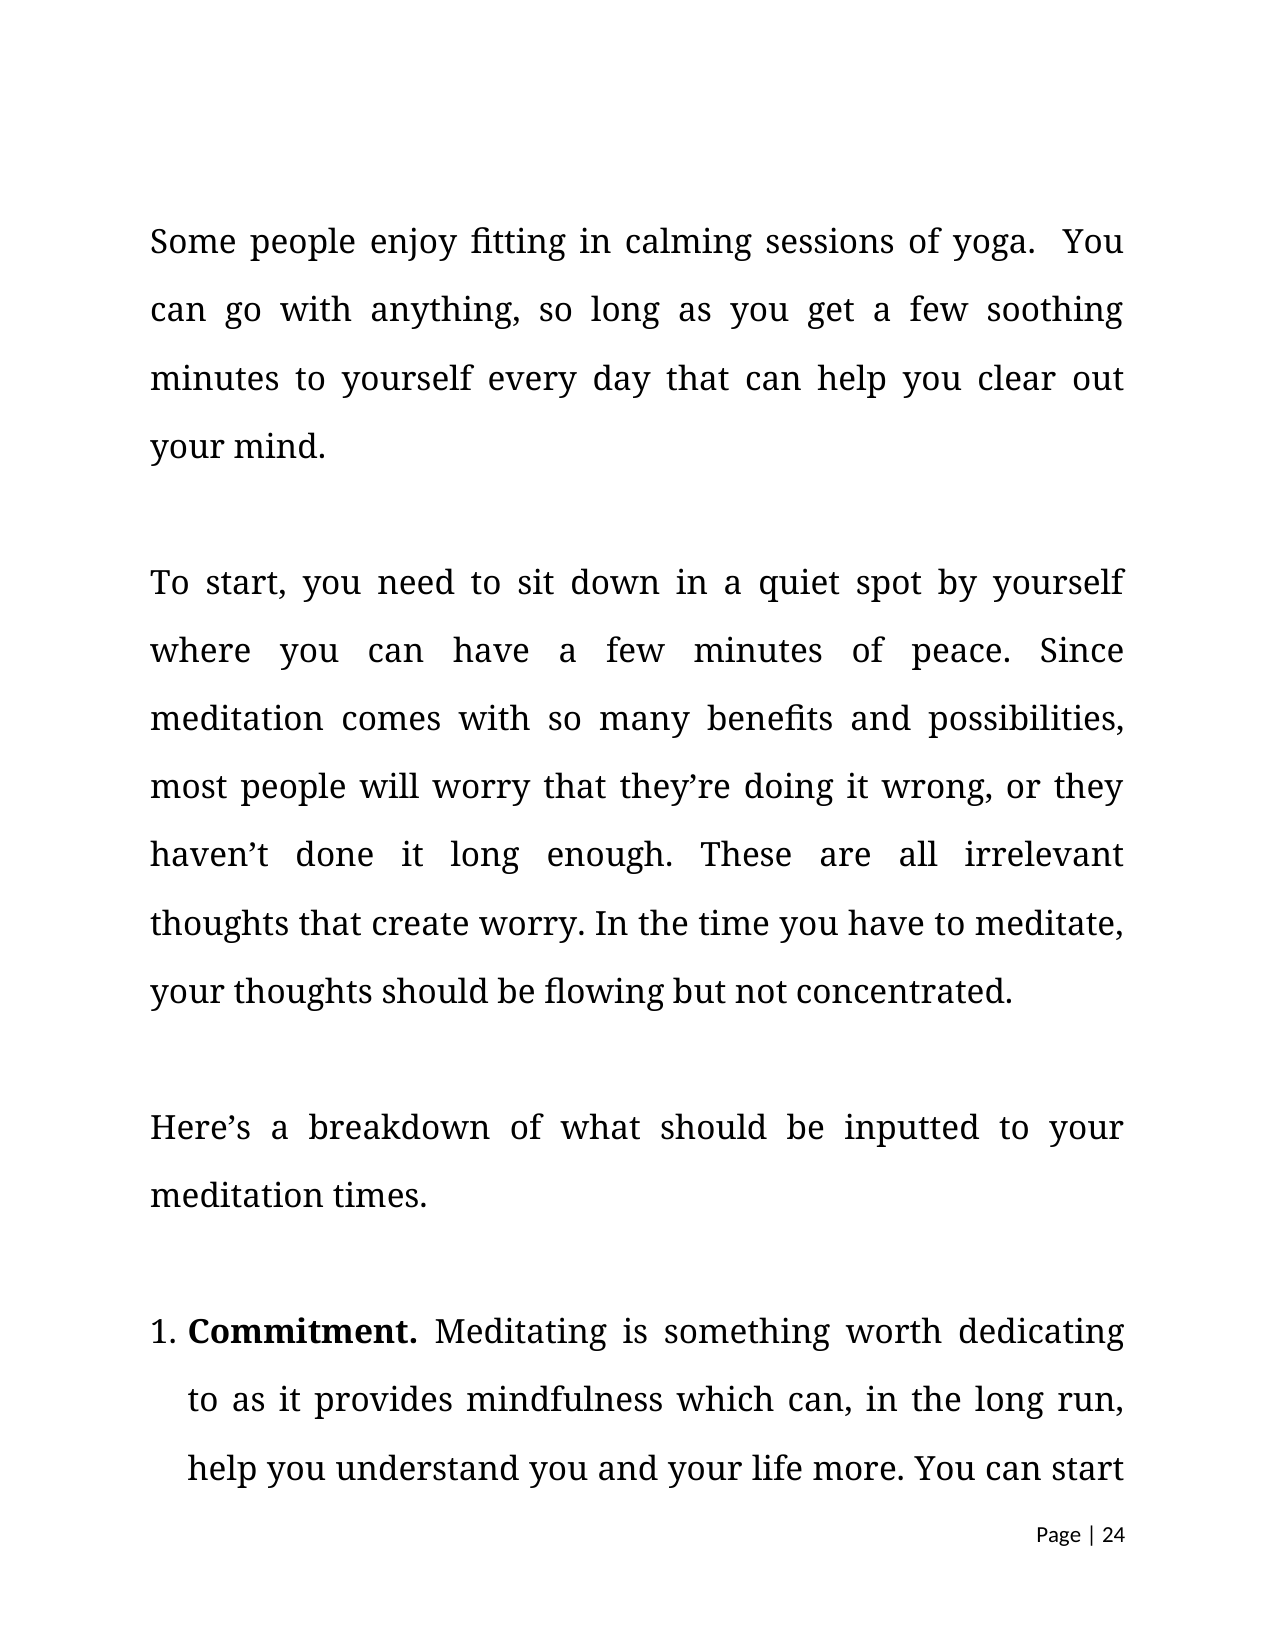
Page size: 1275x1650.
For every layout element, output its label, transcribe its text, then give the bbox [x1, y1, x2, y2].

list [150, 1308, 1125, 1490]
text Some people enjoy fitting in calming sessions of yoga. You can go with anything, so long as you get a few soothing minutes to yourself every day that can help you clear out your mind. [150, 218, 1125, 468]
text Here’s a breakdown of what should be inputted to your meditation times. [150, 1104, 1125, 1217]
text To start, you need to sit down in a quiet spot by yourself where you can have a few minutes of peace. Since meditation comes with so many benefits and possibilities, most people will worry that they’re doing it wrong, or they haven’t done it long enough. These are all irrelevant thoughts that create worry. In the time you have to meditate, your thoughts should be flowing but not concentrated. [150, 559, 1125, 1013]
